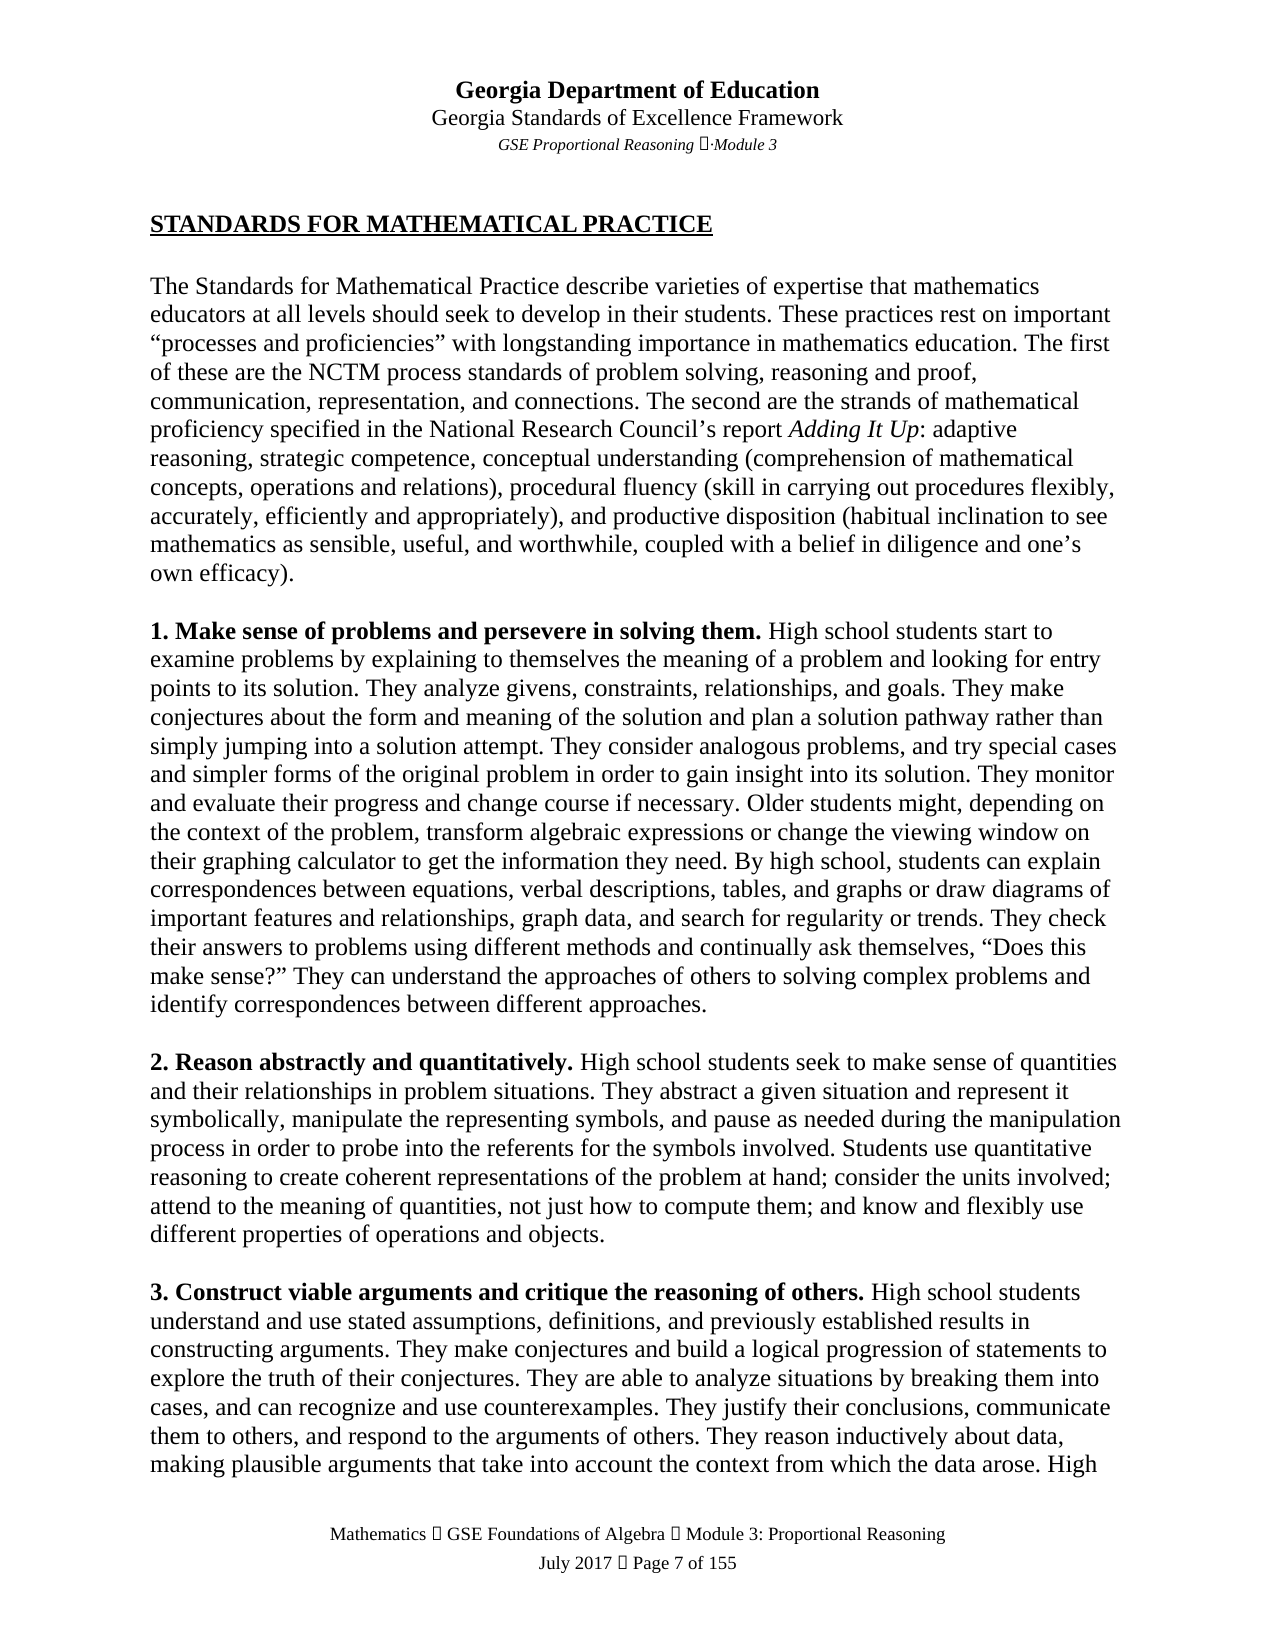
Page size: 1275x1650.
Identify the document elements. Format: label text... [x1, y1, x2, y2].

subtitle STANDARDS FOR MATHEMATICAL PRACTICE [150, 209, 1125, 238]
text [150, 1277, 1125, 1478]
text 1. Make sense of problems and persevere in solving them. High school students start to examine problems by explaining to themselves the meaning of a problem and looking for entry points to its solution. They analyze givens, constraints, relationships, and goals. They make conjectures about the form and meaning of the solution and plan a solution pathway rather than simply jumping into a solution attempt. They consider analogous problems, and try special cases and simpler forms of the original problem in order to gain insight into its solution. They monitor and evaluate their progress and change course if necessary. Older students might, depending on the context of the problem, transform algebraic expressions or change the viewing window on their graphing calculator to get the information they need. By high school, students can explain correspondences between equations, verbal descriptions, tables, and graphs or draw diagrams of important features and relationships, graph data, and search for regularity or trends. They check their answers to problems using different methods and continually ask themselves, “Does this make sense?” They can understand the approaches of others to solving complex problems and identify correspondences between different approaches. [150, 616, 1125, 1018]
text The Standards for Mathematical Practice describe varieties of expertise that mathematics educators at all levels should seek to develop in their students. These practices rest on important “processes and proficiencies” with longstanding importance in mathematics education. The first of these are the NCTM process standards of problem solving, reasoning and proof, communication, representation, and connections. The second are the strands of mathematical proficiency specified in the National Research Council’s report Adding It Up: adaptive reasoning, strategic competence, conceptual understanding (comprehension of mathematical concepts, operations and relations), procedural fluency (skill in carrying out procedures flexibly, accurately, efficiently and appropriately), and productive disposition (habitual inclination to see mathematics as sensible, useful, and worthwhile, coupled with a belief in diligence and one’s own efficacy). [150, 271, 1125, 587]
text 2. Reason abstractly and quantitatively. High school students seek to make sense of quantities and their relationships in problem situations. They abstract a given situation and represent it symbolically, manipulate the representing symbols, and pause as needed during the manipulation process in order to probe into the referents for the symbols involved. Students use quantitative reasoning to create coherent representations of the problem at hand; consider the units involved; attend to the meaning of quantities, not just how to compute them; and know and flexibly use different properties of operations and objects. [150, 1047, 1125, 1248]
